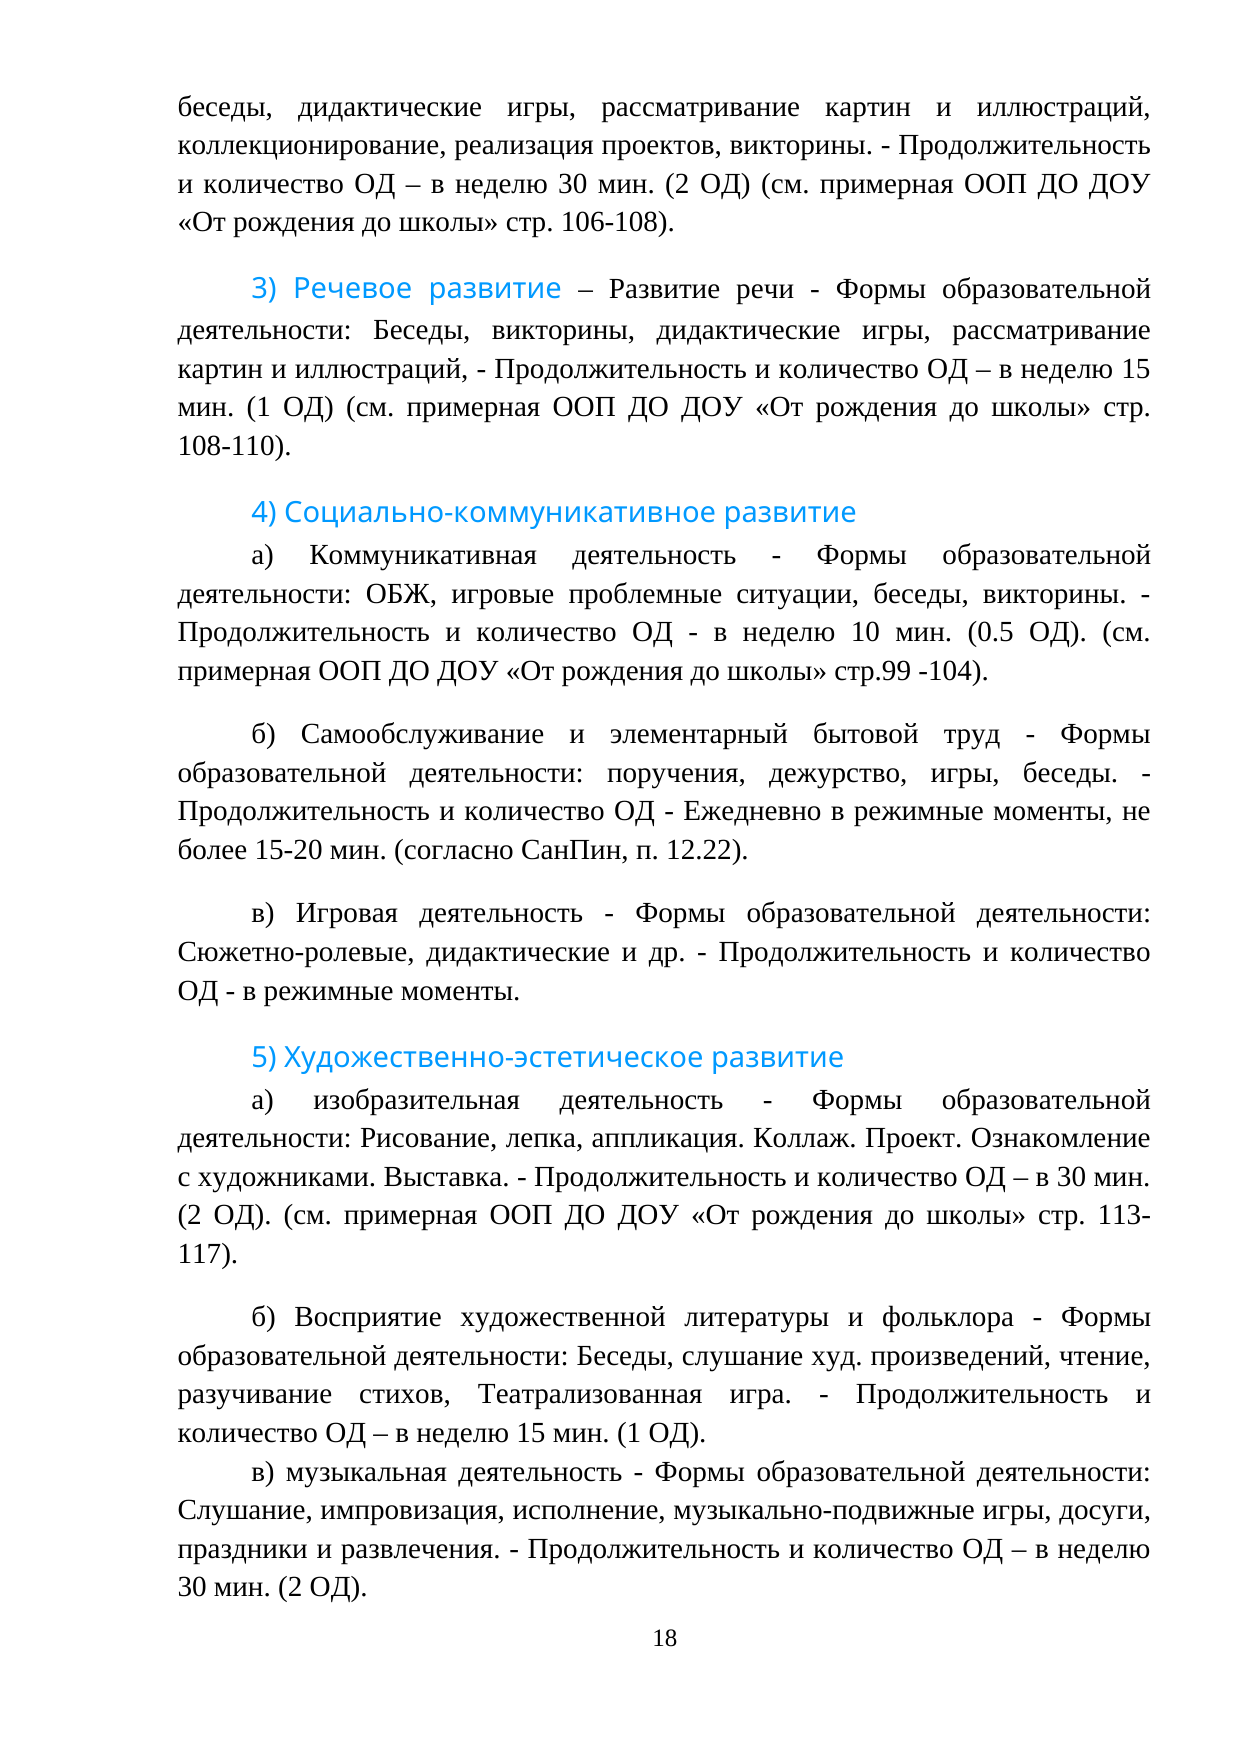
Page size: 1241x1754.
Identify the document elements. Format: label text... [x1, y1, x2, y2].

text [177, 89, 1152, 238]
text 4) Социально-коммуникативное развитие [177, 492, 1152, 531]
text а) Коммуникативная деятельность - Формы образовательной деятельности: ОБЖ, игровые проблемные ситуации, беседы, викторины. - Продолжительность и количество ОД - в неделю 10 мин. (0.5 ОД). (см. примерная ООП ДО ДОУ «От рождения до школы» стр.99 -104). [177, 537, 1152, 686]
text 3) Речевое развитие – Развитие речи - Формы образовательной деятельности: Беседы, викторины, дидактические игры, рассматривание картин и иллюстраций, - Продолжительность и количество ОД – в неделю 15 мин. (1 ОД) (см. примерная ООП ДО ДОУ «От рождения до школы» стр. 108-110). [177, 268, 1152, 462]
text б) Самообслуживание и элементарный бытовой труд - Формы образовательной деятельности: поручения, дежурство, игры, беседы. - Продолжительность и количество ОД - Ежедневно в режимные моменты, не более 15-20 мин. (согласно СанПин, п. 12.22). [177, 716, 1152, 866]
text а) изобразительная деятельность - Формы образовательной деятельности: Рисование, лепка, аппликация. Коллаж. Проект. Ознакомление с художниками. Выставка. - Продолжительность и количество ОД – в 30 мин. (2 ОД). (см. примерная ООП ДО ДОУ «От рождения до школы» стр. 113-117). [177, 1082, 1152, 1269]
text в) музыкальная деятельность - Формы образовательной деятельности: Слушание, импровизация, исполнение, музыкально-подвижные игры, досуги, праздники и развлечения. - Продолжительность и количество ОД – в неделю 30 мин. (2 ОД). [177, 1454, 1152, 1603]
text б) Восприятие художественной литературы и фольклора - Формы образовательной деятельности: Беседы, слушание худ. произведений, чтение, разучивание стихов, Театрализованная игра. - Продолжительность и количество ОД – в неделю 15 мин. (1 ОД). [177, 1299, 1152, 1449]
text 5) Художественно-эстетическое развитие [177, 1036, 1152, 1076]
text в) Игровая деятельность - Формы образовательной деятельности: Сюжетно-ролевые, дидактические и др. - Продолжительность и количество ОД - в режимные моменты. [177, 896, 1152, 1006]
